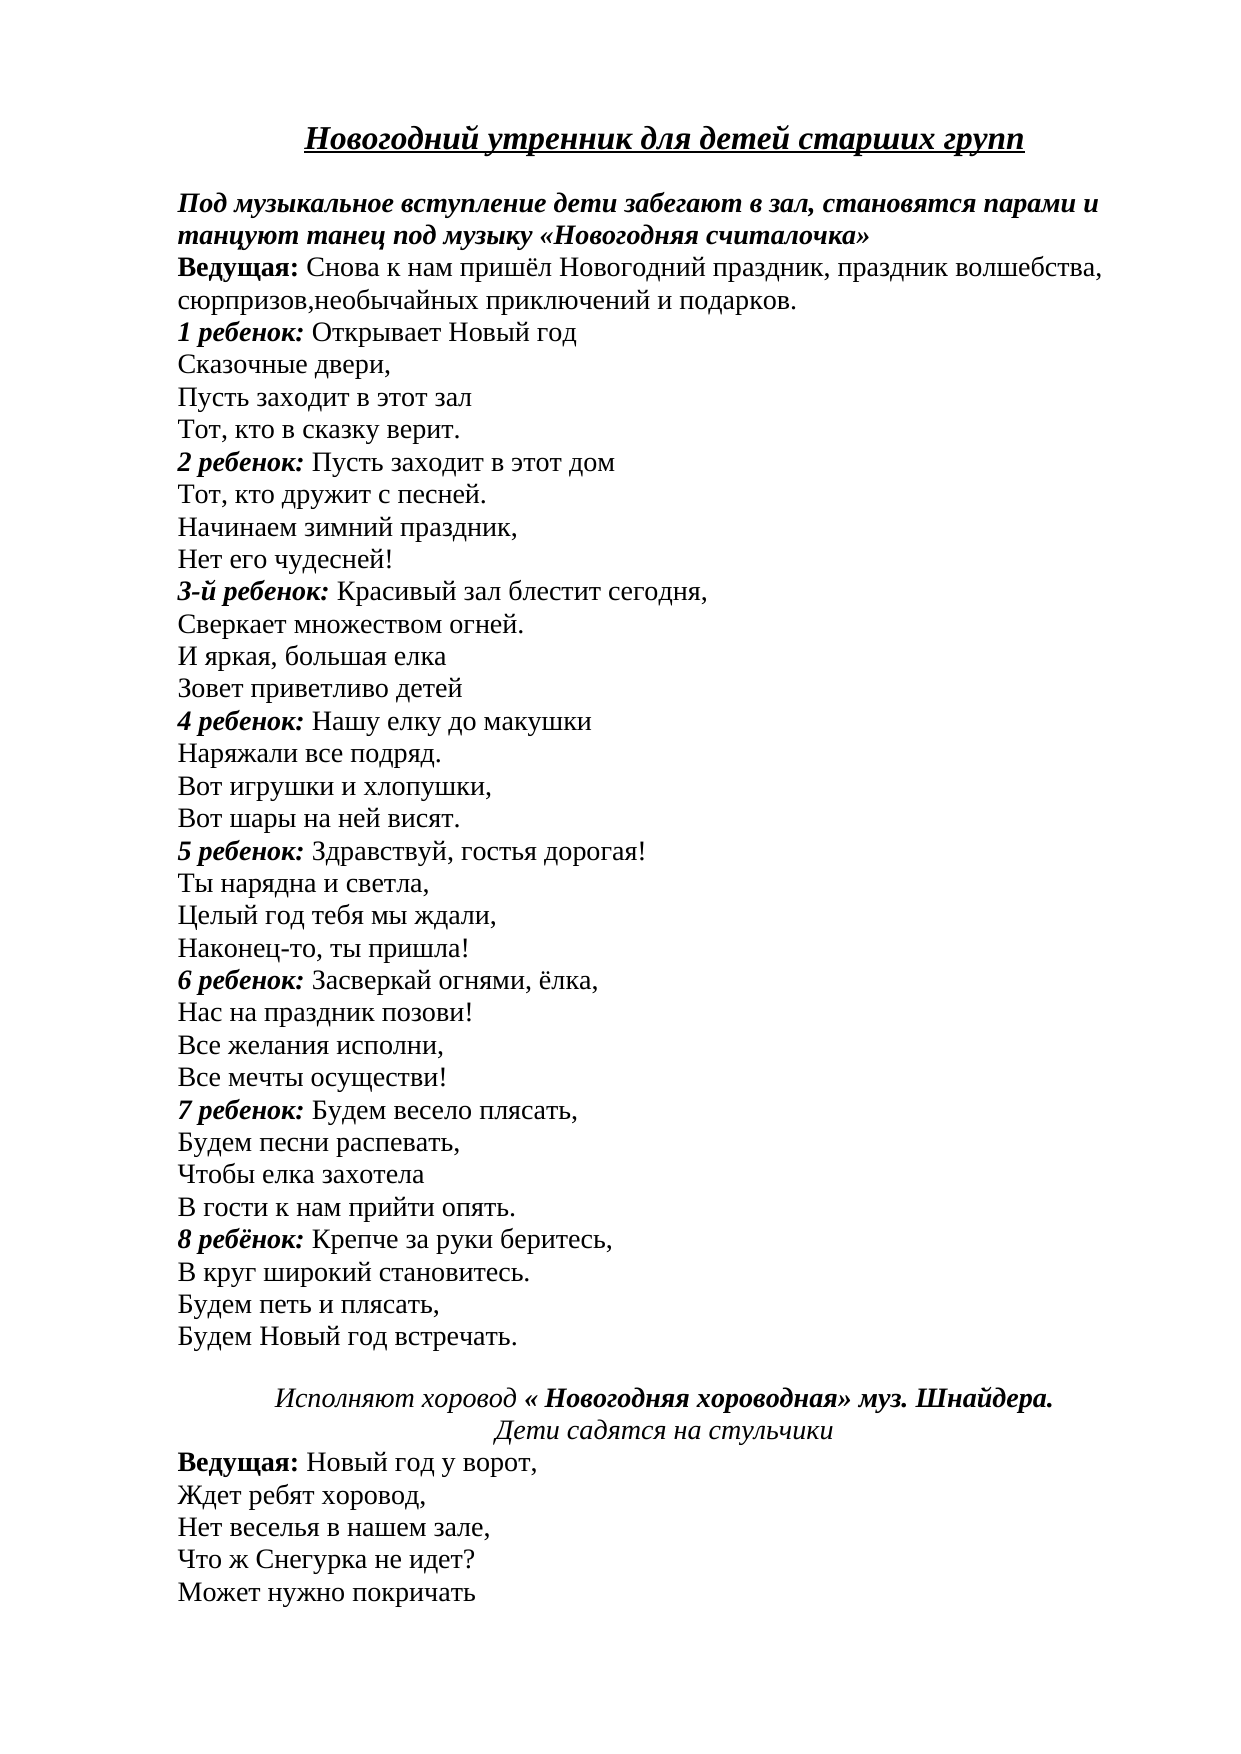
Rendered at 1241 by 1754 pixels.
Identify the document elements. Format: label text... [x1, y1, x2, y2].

text Будем Новый год встречать. [177, 1319, 1152, 1352]
text Сверкает множеством огней. [177, 607, 1152, 639]
text Ведущая: Новый год у ворот, [177, 1445, 1152, 1478]
text Нет его чудесней! [177, 542, 1152, 574]
text Все желания исполни, [177, 1028, 1152, 1060]
text Что ж Снегурка не идет? [177, 1543, 1152, 1575]
text В гости к нам прийти опять. [177, 1190, 1152, 1222]
text Чтобы елка захотела [177, 1157, 1152, 1190]
text Пусть заходит в этот зал [177, 380, 1152, 412]
text Зовет приветливо детей [177, 672, 1152, 704]
text Вот шары на ней висят. [177, 801, 1152, 833]
text Под музыкальное вступление дети забегают в зал, становятся парами и танцуют танец под музыку «Новогодняя считалочка» [177, 186, 1152, 250]
text И яркая, большая елка [177, 639, 1152, 672]
text Ты нарядна и светла, [177, 866, 1152, 898]
text Новогодний утренник для детей старших групп [177, 118, 1152, 156]
text Начинаем зимний праздник, [177, 509, 1152, 542]
text Тот, кто в сказку верит. [177, 412, 1152, 445]
text 8 ребёнок: Крепче за руки беритесь, [177, 1222, 1152, 1255]
text Сказочные двери, [177, 348, 1152, 380]
text 5 ребенок: Здравствуй, гостья дорогая! [177, 833, 1152, 866]
text 7 ребенок: Будем весело плясать, [177, 1093, 1152, 1125]
text Исполняют хоровод « Новогодняя хороводная» муз. Шнайдера. [177, 1381, 1152, 1413]
text Может нужно покричать [177, 1575, 1152, 1607]
text Вот игрушки и хлопушки, [177, 769, 1152, 801]
text 3-й ребенок: Красивый зал блестит сегодня, [177, 574, 1152, 607]
text 6 ребенок: Засверкай огнями, ёлка, [177, 963, 1152, 996]
text Все мечты осуществи! [177, 1060, 1152, 1093]
text 4 ребенок: Нашу елку до макушки [177, 704, 1152, 736]
text В круг широкий становитесь. [177, 1255, 1152, 1287]
text Наряжали все подряд. [177, 736, 1152, 769]
text Нас на праздник позови! [177, 996, 1152, 1028]
text Ведущая: Снова к нам пришёл Новогодний праздник, праздник волшебства, сюрпризов,необычайных приключений и подарков. [177, 250, 1152, 315]
text Ждет ребят хоровод, [177, 1478, 1152, 1510]
text Будем петь и плясать, [177, 1287, 1152, 1319]
text Целый год тебя мы ждали, [177, 898, 1152, 931]
text Дети садятся на стульчики [177, 1413, 1152, 1445]
text Наконец-то, ты пришла! [177, 931, 1152, 963]
text 1 ребенок: Открывает Новый год [177, 315, 1152, 348]
text Нет веселья в нашем зале, [177, 1510, 1152, 1543]
text Будем песни распевать, [177, 1125, 1152, 1157]
text Тот, кто дружит с песней. [177, 477, 1152, 509]
text 2 ребенок: Пусть заходит в этот дом [177, 445, 1152, 477]
